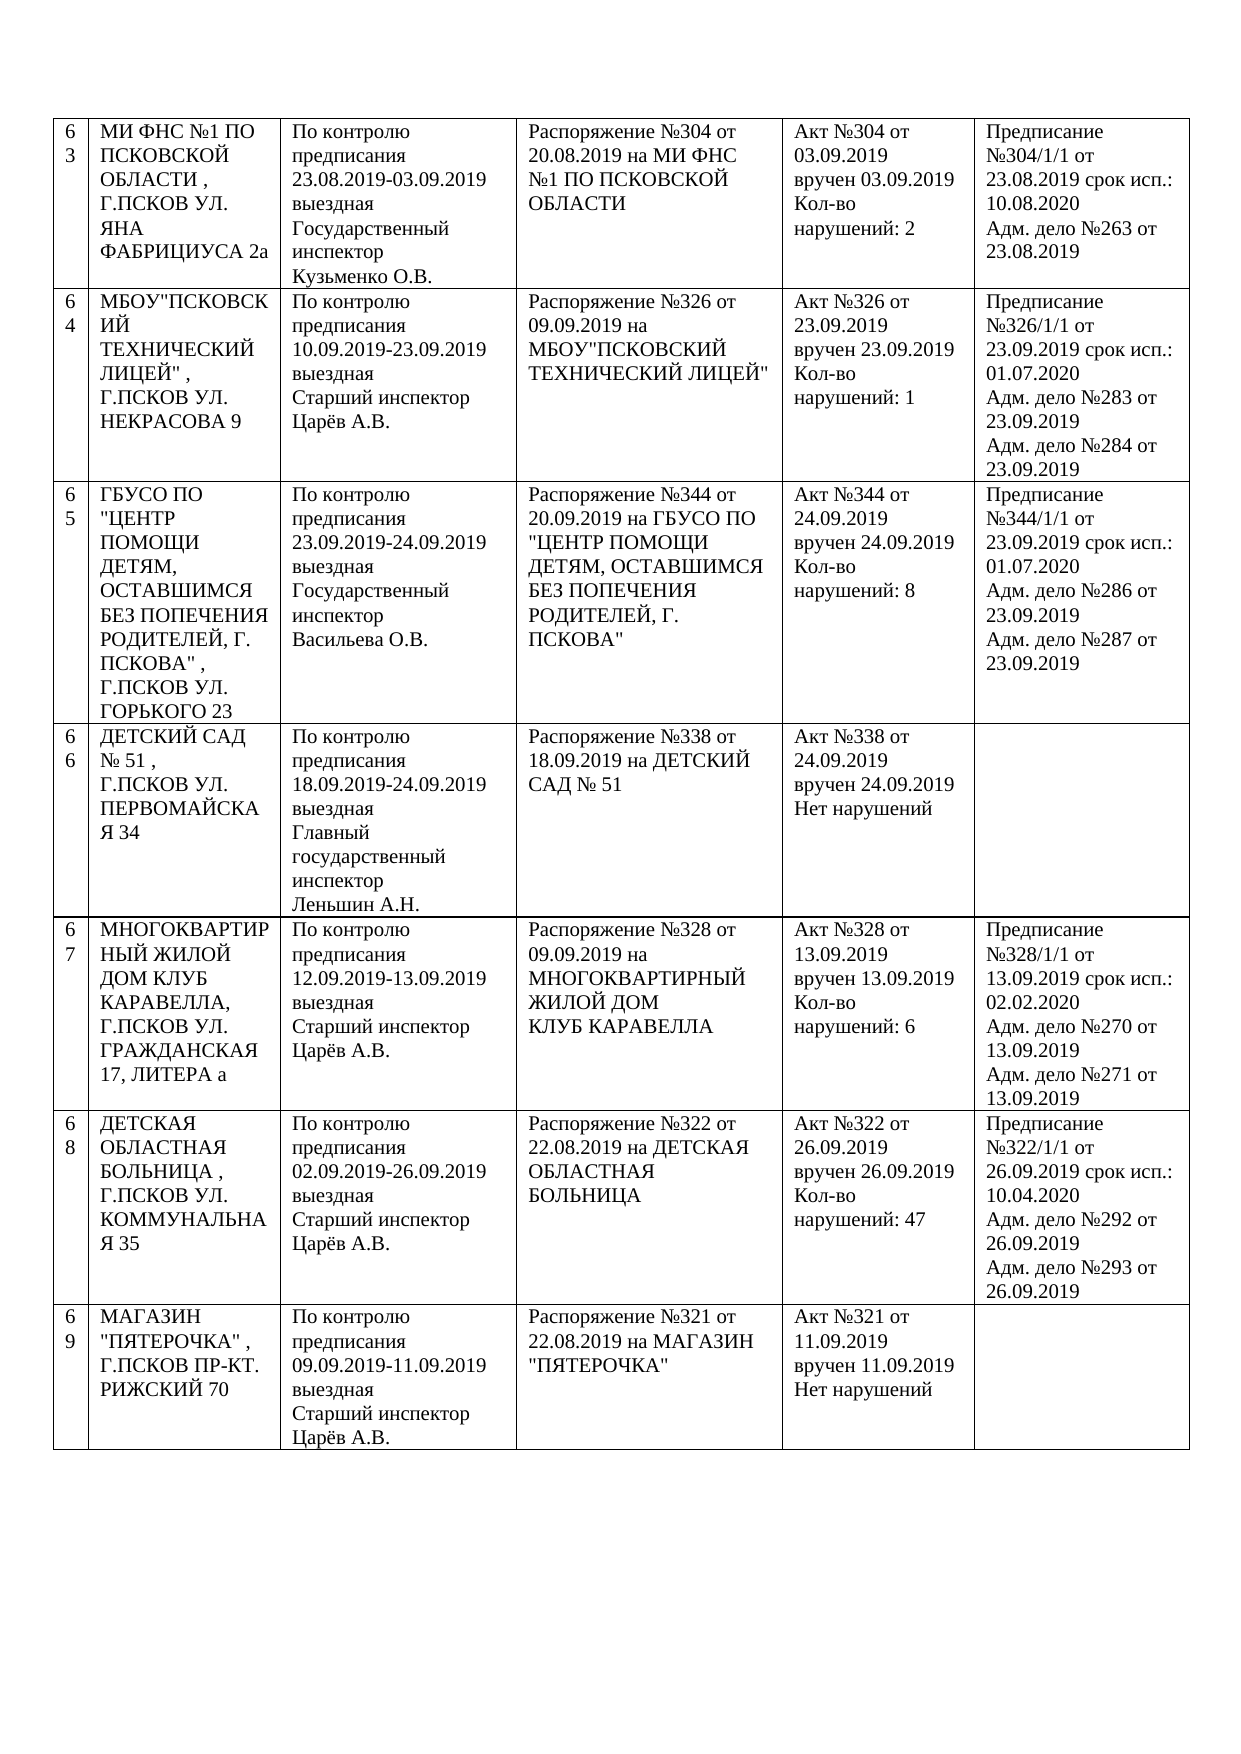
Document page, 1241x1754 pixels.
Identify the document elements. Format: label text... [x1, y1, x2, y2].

table_cell 69 [54, 1305, 88, 1449]
table_cell Предписание №344/1/1 от 23.09.2019 срок исп.: 01.07.2020 Адм. дело №286 от 23.09.2019 Адм. дело №287 от 23.09.2019 [975, 482, 1189, 723]
table_cell По контролю предписания 10.09.2019-23.09.2019 выездная Старший инспектор Царёв А.В. [281, 289, 516, 481]
table_cell МАГАЗИН "ПЯТЕРОЧКА" , Г.ПСКОВ ПР-КТ. РИЖСКИЙ 70 [89, 1305, 280, 1449]
table_cell ДЕТСКИЙ САД № 51 , Г.ПСКОВ УЛ. ПЕРВОМАЙСКАЯ 34 [89, 724, 280, 916]
table_cell По контролю предписания 18.09.2019-24.09.2019 выездная Главный государственный инспектор Леньшин А.Н. [281, 724, 516, 916]
table_cell МНОГОКВАРТИРНЫЙ ЖИЛОЙ ДОМ КЛУБ КАРАВЕЛЛА, Г.ПСКОВ УЛ. ГРАЖДАНСКАЯ 17, ЛИТЕРА а [89, 918, 280, 1110]
table_cell ГБУСО ПО "ЦЕНТР ПОМОЩИ ДЕТЯМ, ОСТАВШИМСЯ БЕЗ ПОПЕЧЕНИЯ РОДИТЕЛЕЙ, Г. ПСКОВА" , Г.ПСКОВ УЛ. ГОРЬКОГО 23 [89, 482, 280, 723]
table_cell Распоряжение №321 от 22.08.2019 на МАГАЗИН "ПЯТЕРОЧКА" [517, 1305, 782, 1449]
table_cell 67 [54, 918, 88, 1110]
table_cell 65 [54, 482, 88, 723]
table_cell 66 [54, 724, 88, 916]
table_cell Распоряжение №304 от 20.08.2019 на МИ ФНС №1 ПО ПСКОВСКОЙ ОБЛАСТИ [517, 119, 782, 288]
table_cell Акт №321 от 11.09.2019 вручен 11.09.2019 Нет нарушений [783, 1305, 974, 1449]
table_cell Акт №338 от 24.09.2019 вручен 24.09.2019 Нет нарушений [783, 724, 974, 916]
table_cell Распоряжение №338 от 18.09.2019 на ДЕТСКИЙ САД № 51 [517, 724, 782, 916]
table_cell По контролю предписания 23.09.2019-24.09.2019 выездная Государственный инспектор Васильева О.В. [281, 482, 516, 723]
table_cell Акт №328 от 13.09.2019 вручен 13.09.2019 Кол-во нарушений: 6 [783, 918, 974, 1110]
table_cell ДЕТСКАЯ ОБЛАСТНАЯ БОЛЬНИЦА , Г.ПСКОВ УЛ. КОММУНАЛЬНАЯ 35 [89, 1111, 280, 1303]
table_cell Предписание №304/1/1 от 23.08.2019 срок исп.: 10.08.2020 Адм. дело №263 от 23.08.2019 [975, 119, 1189, 288]
table_cell Предписание №328/1/1 от 13.09.2019 срок исп.: 02.02.2020 Адм. дело №270 от 13.09.2019 Адм. дело №271 от 13.09.2019 [975, 918, 1189, 1110]
table_cell МБОУ"ПСКОВСКИЙ ТЕХНИЧЕСКИЙ ЛИЦЕЙ" , Г.ПСКОВ УЛ. НЕКРАСОВА 9 [89, 289, 280, 481]
table_cell 68 [54, 1111, 88, 1303]
table_cell Акт №322 от 26.09.2019 вручен 26.09.2019 Кол-во нарушений: 47 [783, 1111, 974, 1303]
table_cell Распоряжение №328 от 09.09.2019 на МНОГОКВАРТИРНЫЙ ЖИЛОЙ ДОМ КЛУБ КАРАВЕЛЛА [517, 918, 782, 1110]
table_cell 64 [54, 289, 88, 481]
table_cell Акт №304 от 03.09.2019 вручен 03.09.2019 Кол-во нарушений: 2 [783, 119, 974, 288]
table_cell Акт №344 от 24.09.2019 вручен 24.09.2019 Кол-во нарушений: 8 [783, 482, 974, 723]
table_cell По контролю предписания 09.09.2019-11.09.2019 выездная Старший инспектор Царёв А.В. [281, 1305, 516, 1449]
table_cell По контролю предписания 12.09.2019-13.09.2019 выездная Старший инспектор Царёв А.В. [281, 918, 516, 1110]
table_cell По контролю предписания 02.09.2019-26.09.2019 выездная Старший инспектор Царёв А.В. [281, 1111, 516, 1303]
table_cell Распоряжение №322 от 22.08.2019 на ДЕТСКАЯ ОБЛАСТНАЯ БОЛЬНИЦА [517, 1111, 782, 1303]
table_cell 63 [54, 119, 88, 288]
table_cell [975, 724, 1189, 916]
table_cell Акт №326 от 23.09.2019 вручен 23.09.2019 Кол-во нарушений: 1 [783, 289, 974, 481]
table_cell По контролю предписания 23.08.2019-03.09.2019 выездная Государственный инспектор Кузьменко О.В. [281, 119, 516, 288]
table_cell [975, 1305, 1189, 1449]
table_cell Предписание №322/1/1 от 26.09.2019 срок исп.: 10.04.2020 Адм. дело №292 от 26.09.2019 Адм. дело №293 от 26.09.2019 [975, 1111, 1189, 1303]
table_cell Распоряжение №326 от 09.09.2019 на МБОУ"ПСКОВСКИЙ ТЕХНИЧЕСКИЙ ЛИЦЕЙ" [517, 289, 782, 481]
table_cell Предписание №326/1/1 от 23.09.2019 срок исп.: 01.07.2020 Адм. дело №283 от 23.09.2019 Адм. дело №284 от 23.09.2019 [975, 289, 1189, 481]
table_cell Распоряжение №344 от 20.09.2019 на ГБУСО ПО "ЦЕНТР ПОМОЩИ ДЕТЯМ, ОСТАВШИМСЯ БЕЗ ПОПЕЧЕНИЯ РОДИТЕЛЕЙ, Г. ПСКОВА" [517, 482, 782, 723]
table_cell МИ ФНС №1 ПО ПСКОВСКОЙ ОБЛАСТИ , Г.ПСКОВ УЛ. ЯНА ФАБРИЦИУСА 2а [89, 119, 280, 288]
